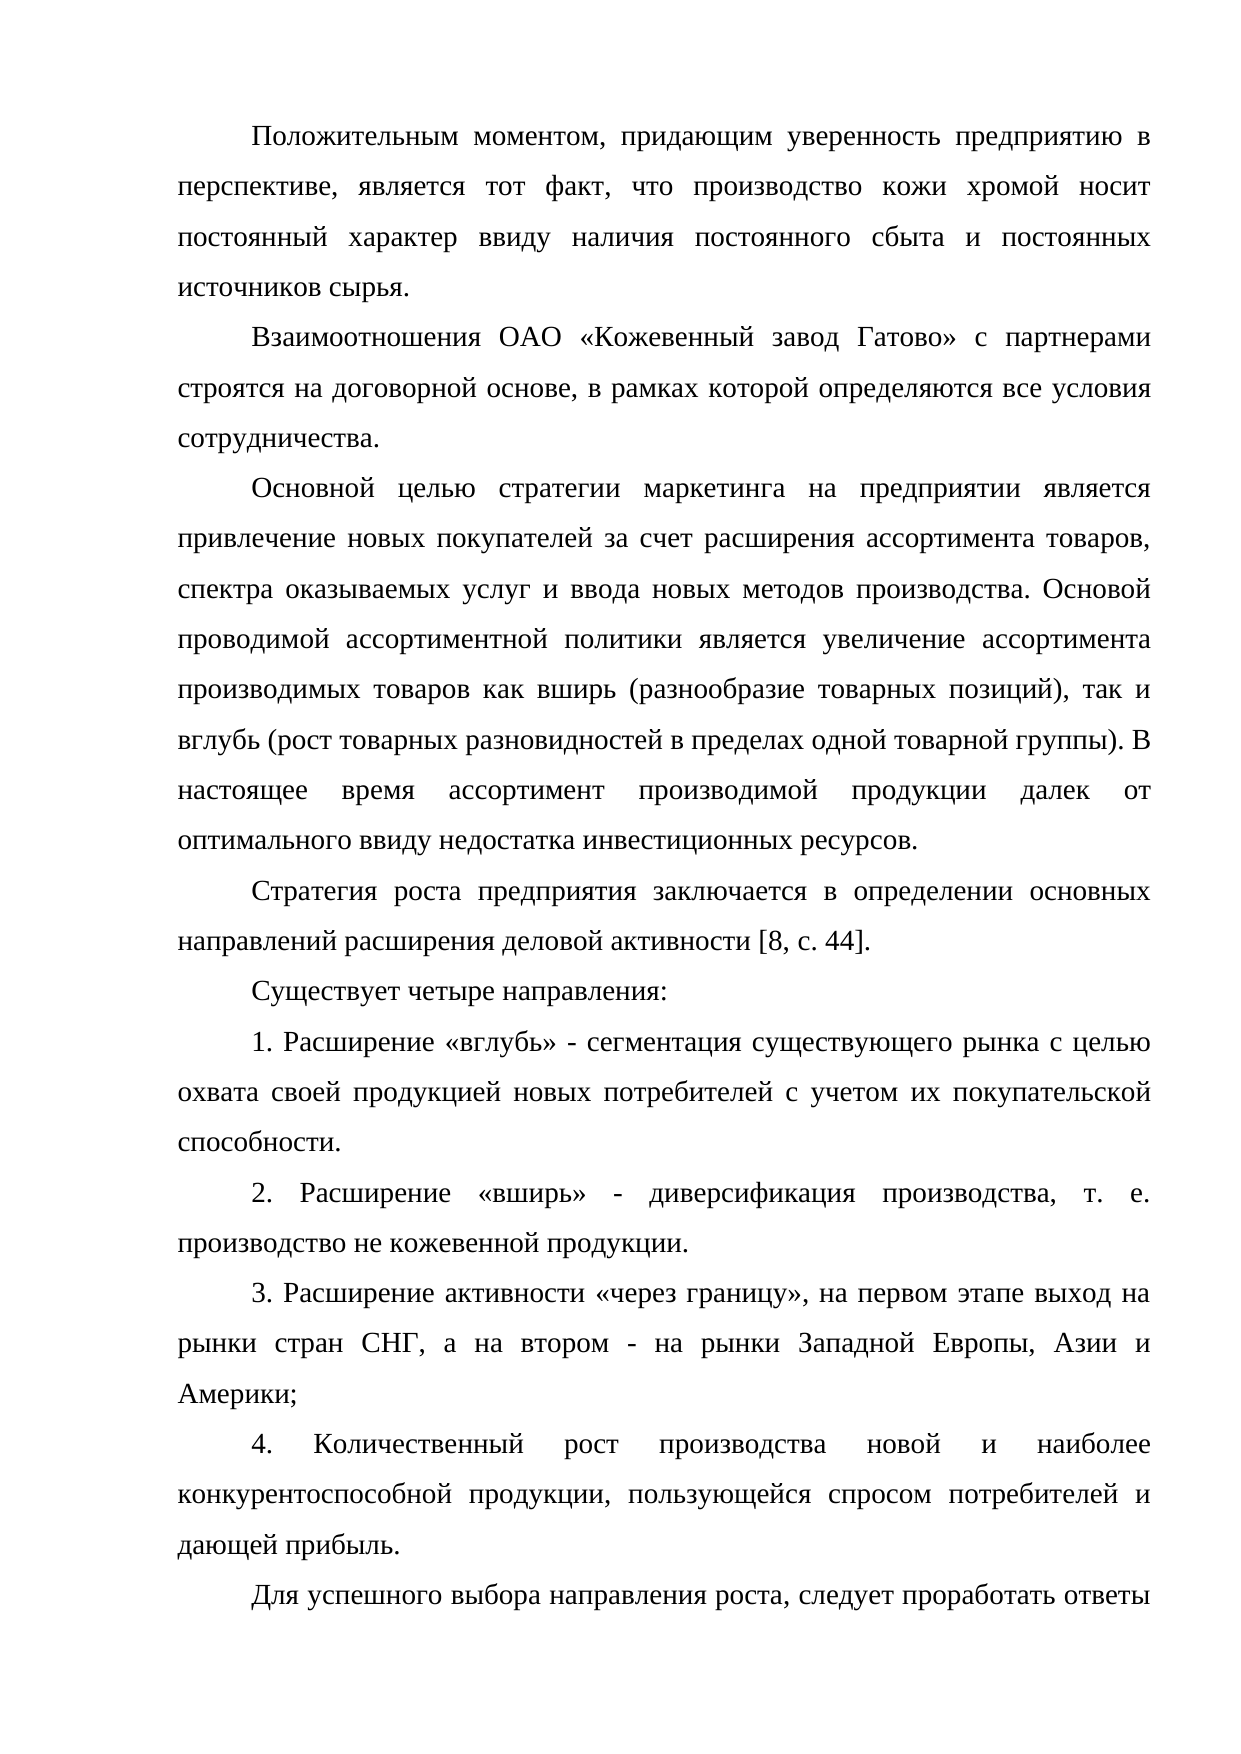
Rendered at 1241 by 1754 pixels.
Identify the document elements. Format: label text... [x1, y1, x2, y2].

text 4. Количественный рост производства новой и наиболее конкурентоспособной продукции, пользующейся спросом потребителей и дающей прибыль. [177, 1426, 1152, 1560]
text 1. Расширение «вглубь» - сегментация существующего рынка с целью охвата своей продукцией новых потребителей с учетом их покупательской способности. [177, 1024, 1152, 1158]
text 2. Расширение «вширь» - диверсификация производства, т. е. производство не кожевенной продукции. [177, 1175, 1152, 1258]
text Основной целью стратегии маркетинга на предприятии является привлечение новых покупателей за счет расширения ассортимента товаров, спектра оказываемых услуг и ввода новых методов производства. Основой проводимой ассортиментной политики является увеличение ассортимента производимых товаров как вширь (разнообразие товарных позиций), так и вглубь (рост товарных разновидностей в пределах одной товарной группы). В настоящее время ассортимент производимой продукции далек от оптимального ввиду недостатка инвестиционных ресурсов. [177, 470, 1152, 856]
text Стратегия роста предприятия заключается в определении основных направлений расширения деловой активности [8, c. 44]. [177, 873, 1152, 957]
text Положительным моментом, придающим уверенность предприятию в перспективе, является тот факт, что производство кожи хромой носит постоянный характер ввиду наличия постоянного сбыта и постоянных источников сырья. [177, 118, 1152, 303]
text Взаимоотношения ОАО «Кожевенный завод Гатово» с партнерами строятся на договорной основе, в рамках которой определяются все условия сотрудничества. [177, 319, 1152, 453]
text 3. Расширение активности «через границу», на первом этапе выход на рынки стран СНГ, а на втором - на рынки Западной Европы, Азии и Америки; [177, 1275, 1152, 1409]
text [177, 1577, 1152, 1611]
text Существует четыре направления: [177, 973, 1152, 1007]
